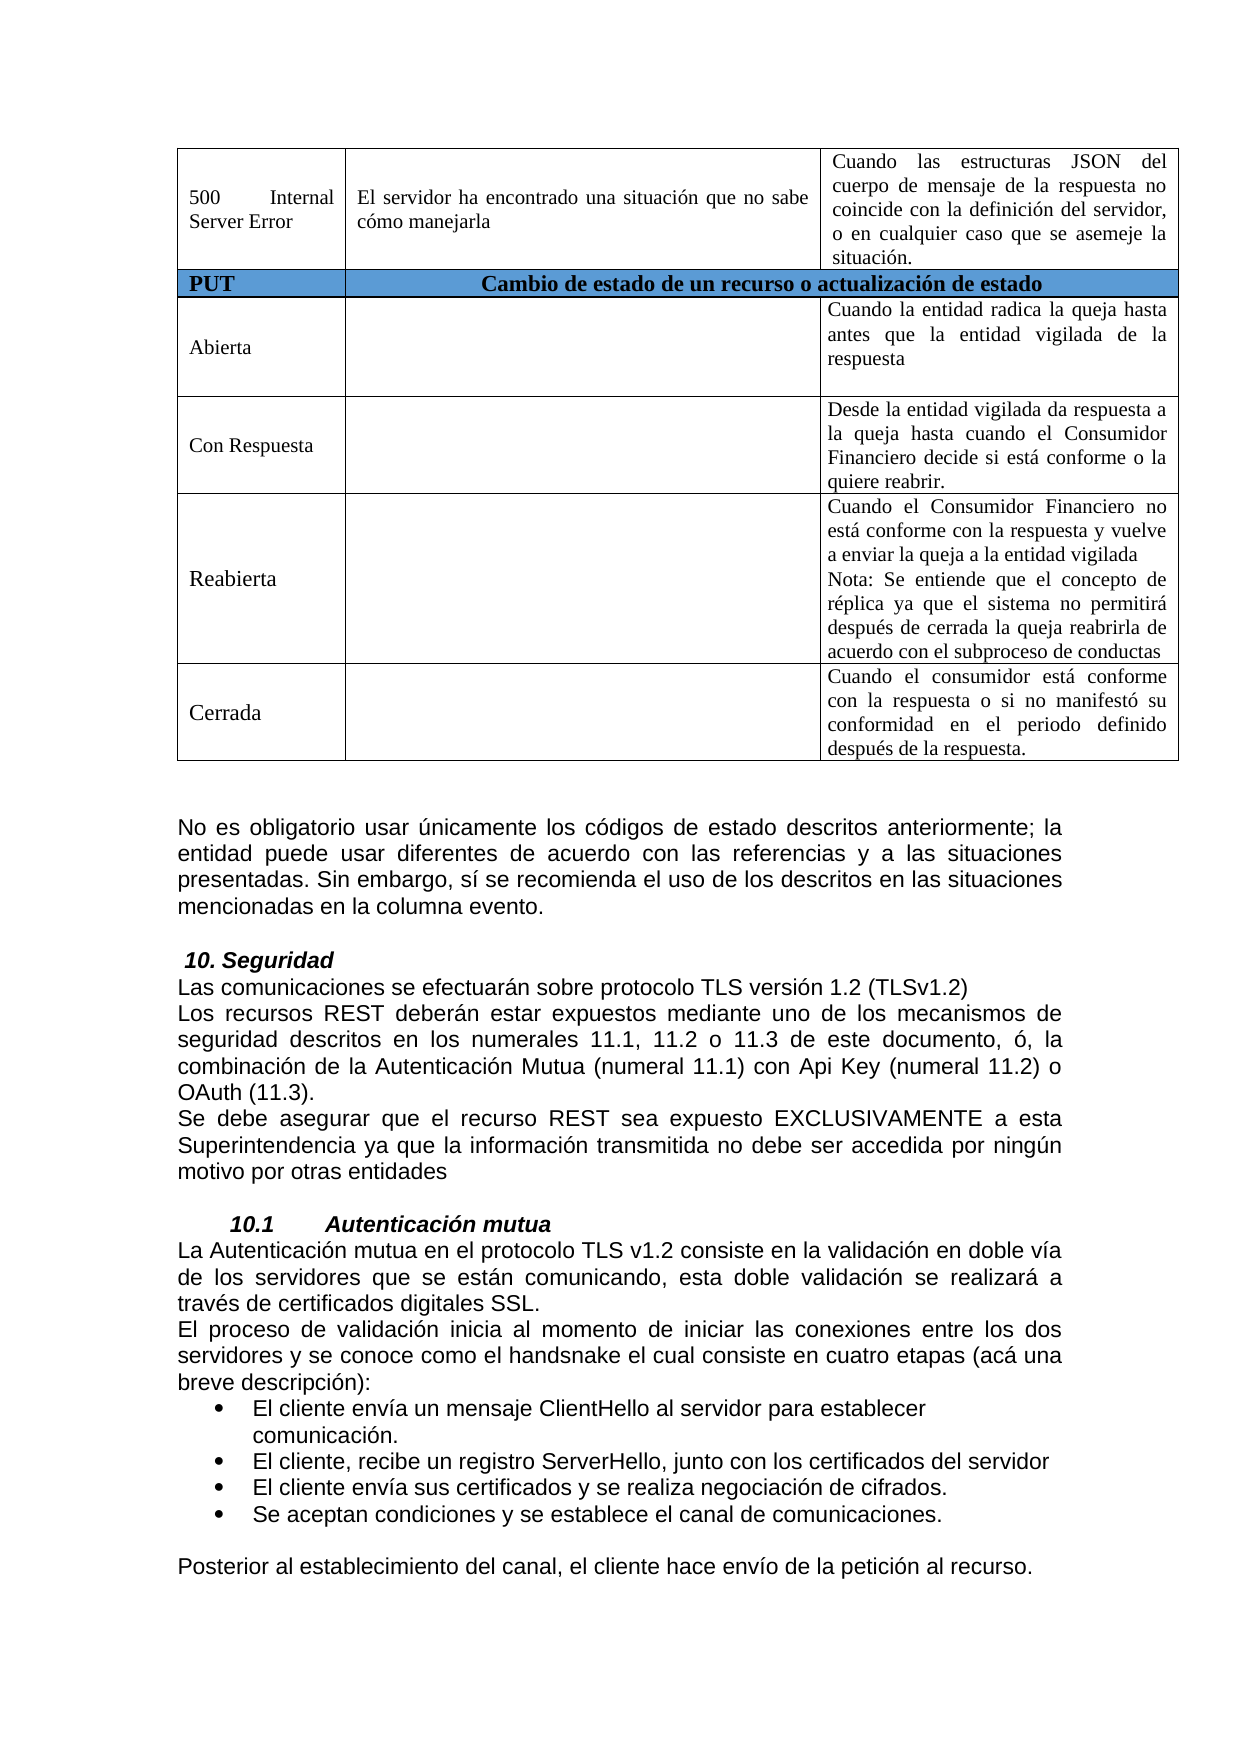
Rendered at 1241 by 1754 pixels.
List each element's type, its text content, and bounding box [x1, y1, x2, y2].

list El cliente, recibe un registro ServerHello, junto con los certificados del servidor [215, 1448, 1063, 1474]
table_cell El servidor ha encontrado una situación que no sabe cómo manejarla [346, 149, 820, 269]
text No es obligatorio usar únicamente los códigos de estado descritos anteriormente; la entidad puede usar diferentes de acuerdo con las referencias y a las situaciones presentadas. Sin embargo, sí se recomienda el uso de los descritos en las situaciones mencionadas en la columna evento. [177, 814, 1063, 919]
text Se debe asegurar que el recurso REST sea expuesto EXCLUSIVAMENTE a esta Superintendencia ya que la información transmitida no debe ser accedida por ningún motivo por otras entidades [177, 1105, 1063, 1184]
text El proceso de validación inicia al momento de iniciar las conexiones entre los dos servidores y se conoce como el handsnake el cual consiste en cuatro etapas (acá una breve descripción): [177, 1316, 1063, 1395]
subtitle Seguridad [184, 947, 1063, 973]
subtitle Autenticación mutua [229, 1211, 1063, 1237]
text Las comunicaciones se efectuarán sobre protocolo TLS versión 1.2 (TLSv1.2) [177, 973, 1063, 1000]
text Posterior al establecimiento del canal, el cliente hace envío de la petición al recurso. [177, 1553, 1063, 1580]
table_cell Con Respuesta [178, 397, 345, 493]
table_cell [346, 397, 820, 493]
table_cell Reabierta [178, 494, 345, 663]
list El cliente envía sus certificados y se realiza negociación de cifrados. [215, 1474, 1063, 1501]
table_cell Cuando el Consumidor Financiero no está conforme con la respuesta y vuelve a enviar la queja a la entidad vigilada Nota: Se entiende que el concepto de réplica ya que el sistema no permitirá después de cerrada la queja reabrirla de acuerdo con el subproceso de conductas [821, 494, 1178, 663]
table_cell Abierta [178, 298, 345, 396]
table_cell Cuando las estructuras JSON del cuerpo de mensaje de la respuesta no coincide con la definición del servidor, o en cualquier caso que se asemeje la situación. [821, 149, 1178, 269]
table_cell Cuando la entidad radica la queja hasta antes que la entidad vigilada de la respuesta [821, 298, 1178, 396]
list Se aceptan condiciones y se establece el canal de comunicaciones. [215, 1501, 1063, 1527]
table_cell Desde la entidad vigilada da respuesta a la queja hasta cuando el Consumidor Financiero decide si está conforme o la quiere reabrir. [821, 397, 1178, 493]
list El cliente envía un mensaje ClientHello al servidor para establecer comunicación. [215, 1395, 1063, 1448]
table_cell Cuando el consumidor está conforme con la respuesta o si no manifestó su conformidad en el periodo definido después de la respuesta. [821, 664, 1178, 760]
table_cell [346, 298, 820, 396]
table_cell Cambio de estado de un recurso o actualización de estado [346, 270, 1178, 296]
table_cell [346, 494, 820, 663]
table_cell 500 Internal Server Error [178, 149, 345, 269]
table_cell PUT [178, 270, 345, 296]
text Los recursos REST deberán estar expuestos mediante uno de los mecanismos de seguridad descritos en los numerales 11.1, 11.2 o 11.3 de este documento, ó, la combinación de la Autenticación Mutua (numeral 11.1) con Api Key (numeral 11.2) o OAuth (11.3). [177, 1000, 1063, 1105]
text La Autenticación mutua en el protocolo TLS v1.2 consiste en la validación en doble vía de los servidores que se están comunicando, esta doble validación se realizará a través de certificados digitales SSL. [177, 1237, 1063, 1316]
table_cell [346, 664, 820, 760]
table_cell Cerrada [178, 664, 345, 760]
